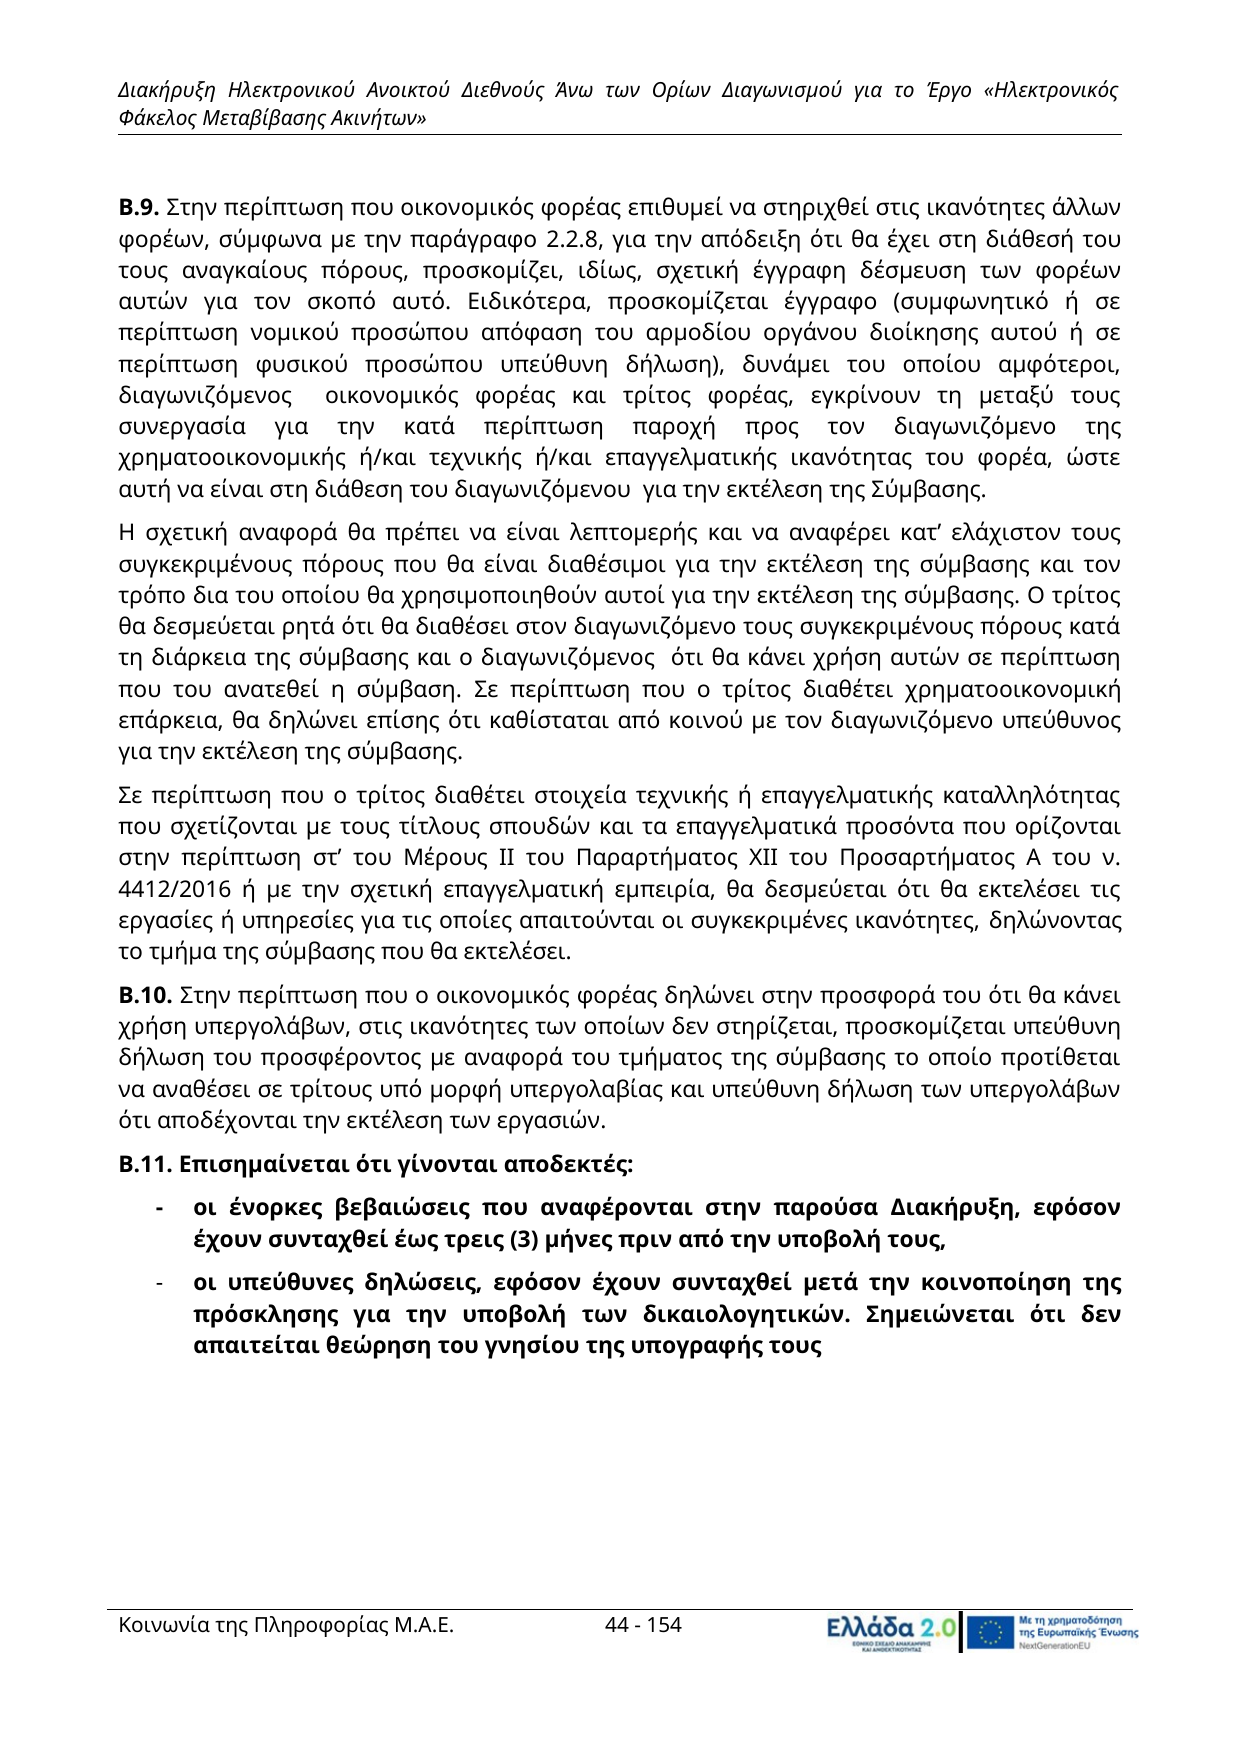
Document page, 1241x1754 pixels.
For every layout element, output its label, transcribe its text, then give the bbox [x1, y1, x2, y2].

text Β.11. Επισημαίνεται ότι γίνονται αποδεκτές: [118, 1147, 1122, 1179]
picture [826, 1611, 1143, 1653]
text Η σχετική αναφορά θα πρέπει να είναι λεπτομερής και να αναφέρει κατ’ ελάχιστον τους συγκεκριμένους πόρους που θα είναι διαθέσιμοι για την εκτέλεση της σύμβασης και τον τρόπο δια του οποίου θα χρησιμοποιηθούν αυτοί για την εκτέλεση της σύμβασης. Ο τρίτος θα δεσμεύεται ρητά ότι θα διαθέσει στον διαγωνιζόμενο τους συγκεκριμένους πόρους κατά τη διάρκεια της σύμβασης και ο διαγωνιζόμενος ότι θα κάνει χρήση αυτών σε περίπτωση που του ανατεθεί η σύμβαση. Σε περίπτωση που ο τρίτος διαθέτει χρηματοοικονομική επάρκεια, θα δηλώνει επίσης ότι καθίσταται από κοινού με τον διαγωνιζόμενο υπεύθυνος για την εκτέλεση της σύμβασης. [118, 516, 1122, 766]
list οι υπεύθυνες δηλώσεις, εφόσον έχουν συνταχθεί μετά την κοινοποίηση της πρόσκλησης για την υποβολή των δικαιολογητικών. Σημειώνεται ότι δεν απαιτείται θεώρηση του γνησίου της υπογραφής τους [156, 1266, 1122, 1360]
text Σε περίπτωση που ο τρίτος διαθέτει στοιχεία τεχνικής ή επαγγελματικής καταλληλότητας που σχετίζονται με τους τίτλους σπουδών και τα επαγγελματικά προσόντα που ορίζονται στην περίπτωση στ’ του Μέρους ΙΙ του Παραρτήματος ΧΙΙ του Προσαρτήματος Α του ν. 4412/2016 ή με την σχετική επαγγελματική εμπειρία, θα δεσμεύεται ότι θα εκτελέσει τις εργασίες ή υπηρεσίες για τις οποίες απαιτούνται οι συγκεκριμένες ικανότητες, δηλώνοντας το τμήμα της σύμβασης που θα εκτελέσει. [118, 779, 1122, 966]
list οι ένορκες βεβαιώσεις που αναφέρονται στην παρούσα Διακήρυξη, εφόσον έχουν συνταχθεί έως τρεις (3) μήνες πριν από την υποβολή τους, [156, 1191, 1122, 1254]
text Β.10. Στην περίπτωση που ο οικονομικός φορέας δηλώνει στην προσφορά του ότι θα κάνει χρήση υπεργολάβων, στις ικανότητες των οποίων δεν στηρίζεται, προσκομίζεται υπεύθυνη δήλωση του προσφέροντος με αναφορά του τμήματος της σύμβασης το οποίο προτίθεται να αναθέσει σε τρίτους υπό μορφή υπεργολαβίας και υπεύθυνη δήλωση των υπεργολάβων ότι αποδέχονται την εκτέλεση των εργασιών. [118, 979, 1122, 1135]
text Β.9. Στην περίπτωση που οικονομικός φορέας επιθυμεί να στηριχθεί στις ικανότητες άλλων φορέων, σύμφωνα με την παράγραφο ‎2.2.8, για την απόδειξη ότι θα έχει στη διάθεσή του τους αναγκαίους πόρους, προσκομίζει, ιδίως, σχετική έγγραφη δέσμευση των φορέων αυτών για τον σκοπό αυτό. Ειδικότερα, προσκομίζεται έγγραφο (συμφωνητικό ή σε περίπτωση νομικού προσώπου απόφαση του αρμοδίου οργάνου διοίκησης αυτού ή σε περίπτωση φυσικού προσώπου υπεύθυνη δήλωση), δυνάμει του οποίου αμφότεροι, διαγωνιζόμενος οικονομικός φορέας και τρίτος φορέας, εγκρίνουν τη μεταξύ τους συνεργασία για την κατά περίπτωση παροχή προς τον διαγωνιζόμενο της χρηματοοικονομικής ή/και τεχνικής ή/και επαγγελματικής ικανότητας του φορέα, ώστε αυτή να είναι στη διάθεση του διαγωνιζόμενου για την εκτέλεση της Σύμβασης. [118, 191, 1122, 504]
